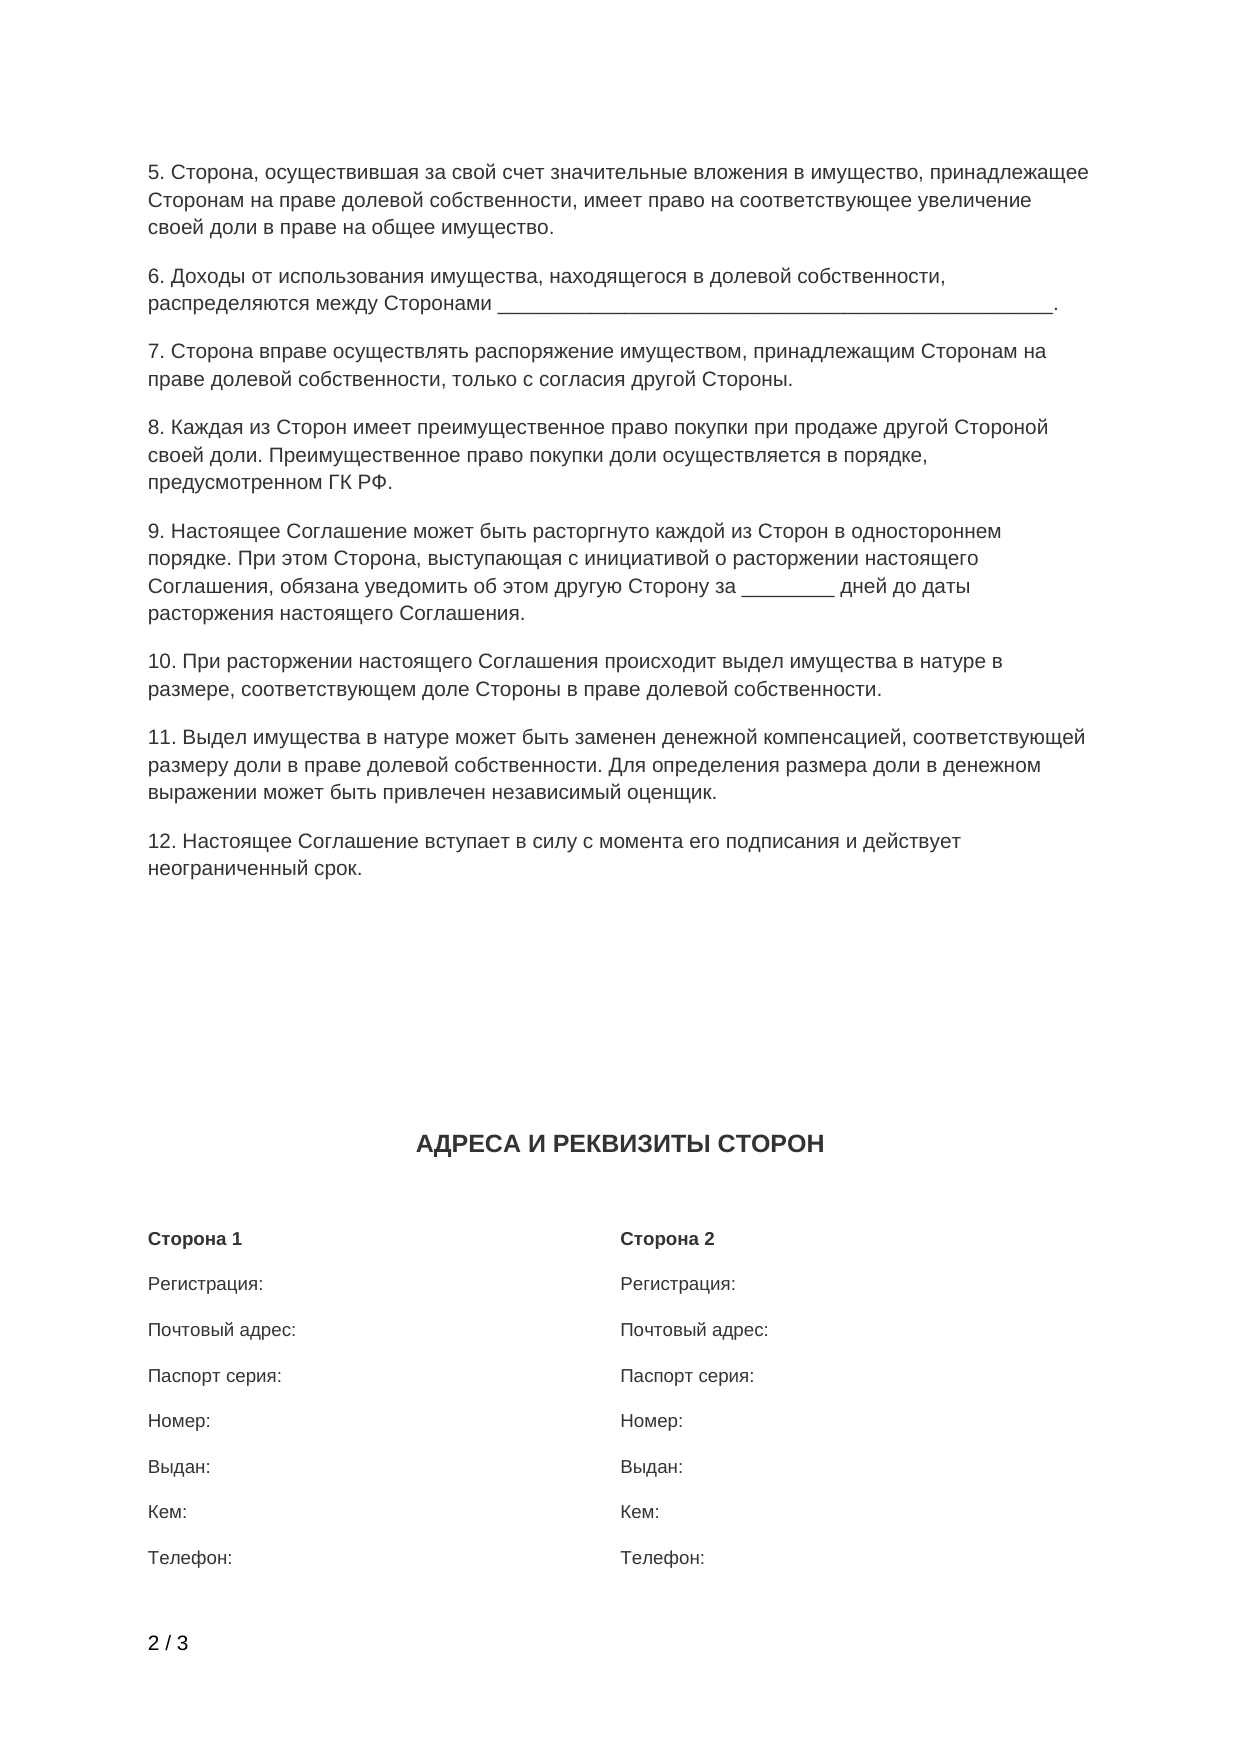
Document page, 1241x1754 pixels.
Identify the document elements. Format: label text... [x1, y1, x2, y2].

table_header Сторона 2 Регистрация: Почтовый адрес: Паспорт серия: Номер: Выдан: Кем: Телефон: [620, 1228, 1091, 1593]
table_header Сторона 1 Регистрация: Почтовый адрес: Паспорт серия: Номер: Выдан: Кем: Телефон: [148, 1228, 619, 1593]
text 7. Сторона вправе осуществлять распоряжение имуществом, принадлежащим Сторонам на праве долевой собственности, только с согласия другой Стороны. [148, 339, 1092, 391]
text 12. Настоящее Соглашение вступает в силу с момента его подписания и действует неограниченный срок. [148, 828, 1092, 880]
text 11. Выдел имущества в натуре может быть заменен денежной компенсацией, соответствующей размеру доли в праве долевой собственности. Для определения размера доли в денежном выражении может быть привлечен независимый оценщик. [148, 725, 1092, 804]
text 10. При расторжении настоящего Соглашения происходит выдел имущества в натуре в размере, соответствующем доле Стороны в праве долевой собственности. [148, 649, 1092, 701]
text 5. Сторона, осуществившая за свой счет значительные вложения в имущество, принадлежащее Сторонам на праве долевой собственности, имеет право на соответствующее увеличение своей доли в праве на общее имущество. [148, 160, 1092, 239]
text 6. Доходы от использования имущества, находящегося в долевой собственности, распределяются между Сторонами ________________________________________________. [148, 263, 1092, 315]
text 8. Каждая из Сторон имеет преимущественное право покупки при продаже другой Стороной своей доли. Преимущественное право покупки доли осуществляется в порядке, предусмотренном ГК РФ. [148, 415, 1092, 494]
text АДРЕСА И РЕКВИЗИТЫ СТОРОН [148, 1129, 1092, 1158]
text 9. Настоящее Соглашение может быть расторгнуто каждой из Сторон в одностороннем порядке. При этом Сторона, выступающая с инициативой о расторжении настоящего Соглашения, обязана уведомить об этом другую Сторону за ________ дней до даты расторжения настоящего Соглашения. [148, 518, 1092, 625]
